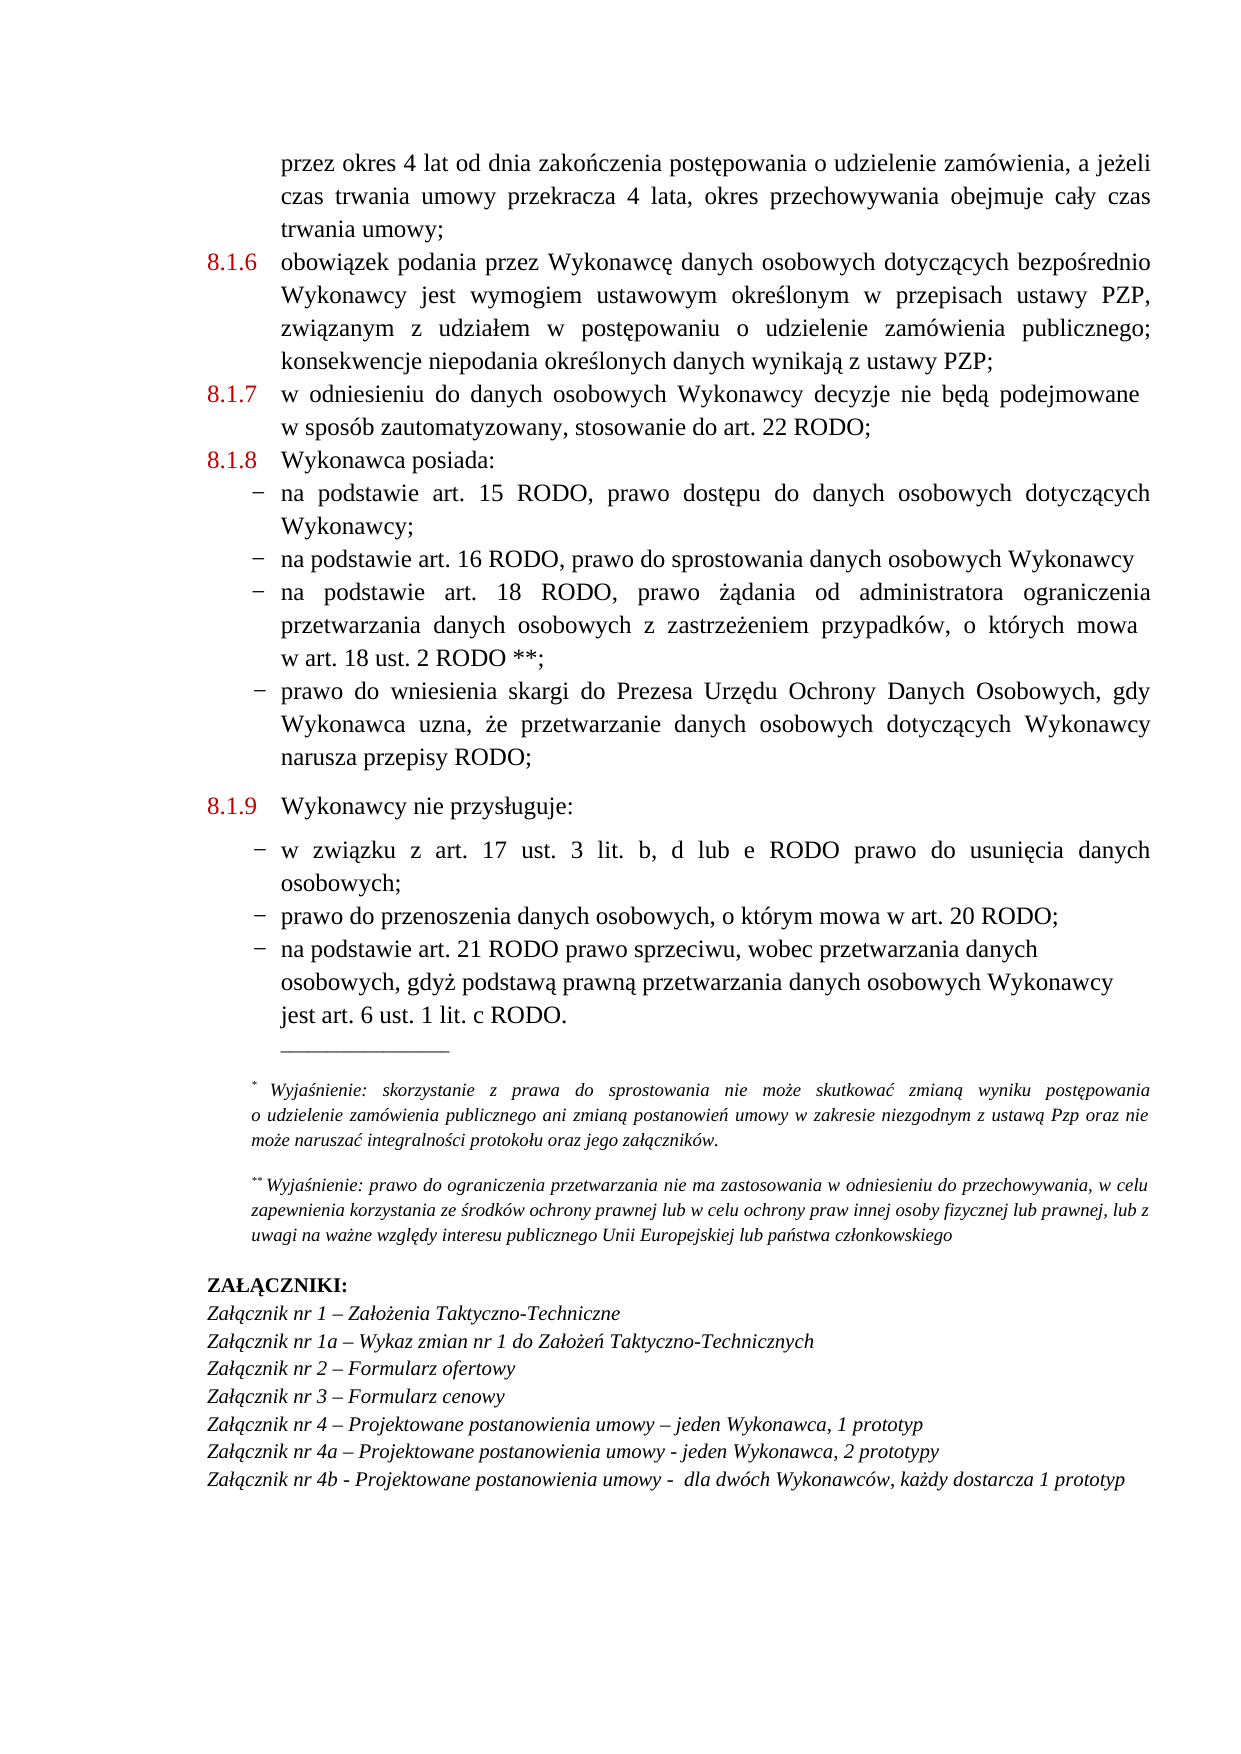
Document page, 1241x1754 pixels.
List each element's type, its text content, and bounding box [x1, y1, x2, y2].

text Załącznik nr 4b - Projektowane postanowienia umowy - dla dwóch Wykonawców, każdy dostarcza 1 prototyp [207, 1467, 1152, 1491]
text ** Wyjaśnienie: prawo do ograniczenia przetwarzania nie ma zastosowania w odniesieniu do przechowywania, w celu zapewnienia korzystania ze środków ochrony prawnej lub w celu ochrony praw innej osoby fizycznej lub prawnej, lub z uwagi na ważne względy interesu publicznego Unii Europejskiej lub państwa członkowskiego [251, 1174, 1152, 1245]
text Załącznik nr 4 – Projektowane postanowienia umowy – jeden Wykonawca, 1 prototyp [207, 1411, 1152, 1436]
text Załącznik nr 1a – Wykaz zmian nr 1 do Założeń Taktyczno-Technicznych [207, 1329, 1152, 1353]
list na podstawie art. 18 RODO, prawo żądania od administratora ograniczenia przetwarzania danych osobowych z zastrzeżeniem przypadków, o których mowa w art. 18 ust. 2 RODO **; [251, 577, 1152, 672]
list w związku z art. 17 ust. 3 lit. b, d lub e RODO prawo do usunięcia danych osobowych; [251, 835, 1152, 897]
list prawo do przenoszenia danych osobowych, o którym mowa w art. 20 RODO; [251, 901, 1152, 930]
list na podstawie art. 21 RODO prawo sprzeciwu, wobec przetwarzania danych osobowych, gdyż podstawą prawną przetwarzania danych osobowych Wykonawcy jest art. 6 ust. 1 lit. c RODO. [251, 934, 1152, 1029]
text Załącznik nr 1 – Założenia Taktyczno-Techniczne [207, 1301, 1152, 1325]
text ZAŁĄCZNIKI: [207, 1273, 1152, 1297]
text __________________ [281, 1033, 1152, 1055]
list Wykonawcy nie przysługuje: [207, 791, 1152, 819]
list na podstawie art. 15 RODO, prawo dostępu do danych osobowych dotyczących Wykonawcy; [251, 478, 1152, 540]
list prawo do wniesienia skargi do Prezesa Urzędu Ochrony Danych Osobowych, gdy Wykonawca uzna, że przetwarzanie danych osobowych dotyczących Wykonawcy narusza przepisy RODO; [251, 676, 1152, 771]
list obowiązek podania przez Wykonawcę danych osobowych dotyczących bezpośrednio Wykonawcy jest wymogiem ustawowym określonym w przepisach ustawy PZP, związanym z udziałem w postępowaniu o udzielenie zamówienia publicznego; konsekwencje niepodania określonych danych wynikają z ustawy PZP; [207, 247, 1152, 374]
text * Wyjaśnienie: skorzystanie z prawa do sprostowania nie może skutkować zmianą wyniku postępowania o udzielenie zamówienia publicznego ani zmianą postanowień umowy w zakresie niezgodnym z ustawą Pzp oraz nie może naruszać integralności protokołu oraz jego załączników. [251, 1079, 1152, 1150]
text Załącznik nr 4a – Projektowane postanowienia umowy - jeden Wykonawca, 2 prototypy [207, 1439, 1152, 1463]
text Załącznik nr 2 – Formularz ofertowy [207, 1356, 1152, 1380]
list w odniesieniu do danych osobowych Wykonawcy decyzje nie będą podejmowane w sposób zautomatyzowany, stosowanie do art. 22 RODO; [207, 379, 1152, 441]
list Wykonawca posiada: [207, 445, 1152, 474]
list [207, 148, 1152, 242]
list na podstawie art. 16 RODO, prawo do sprostowania danych osobowych Wykonawcy [251, 544, 1152, 573]
text Załącznik nr 3 – Formularz cenowy [207, 1384, 1152, 1408]
